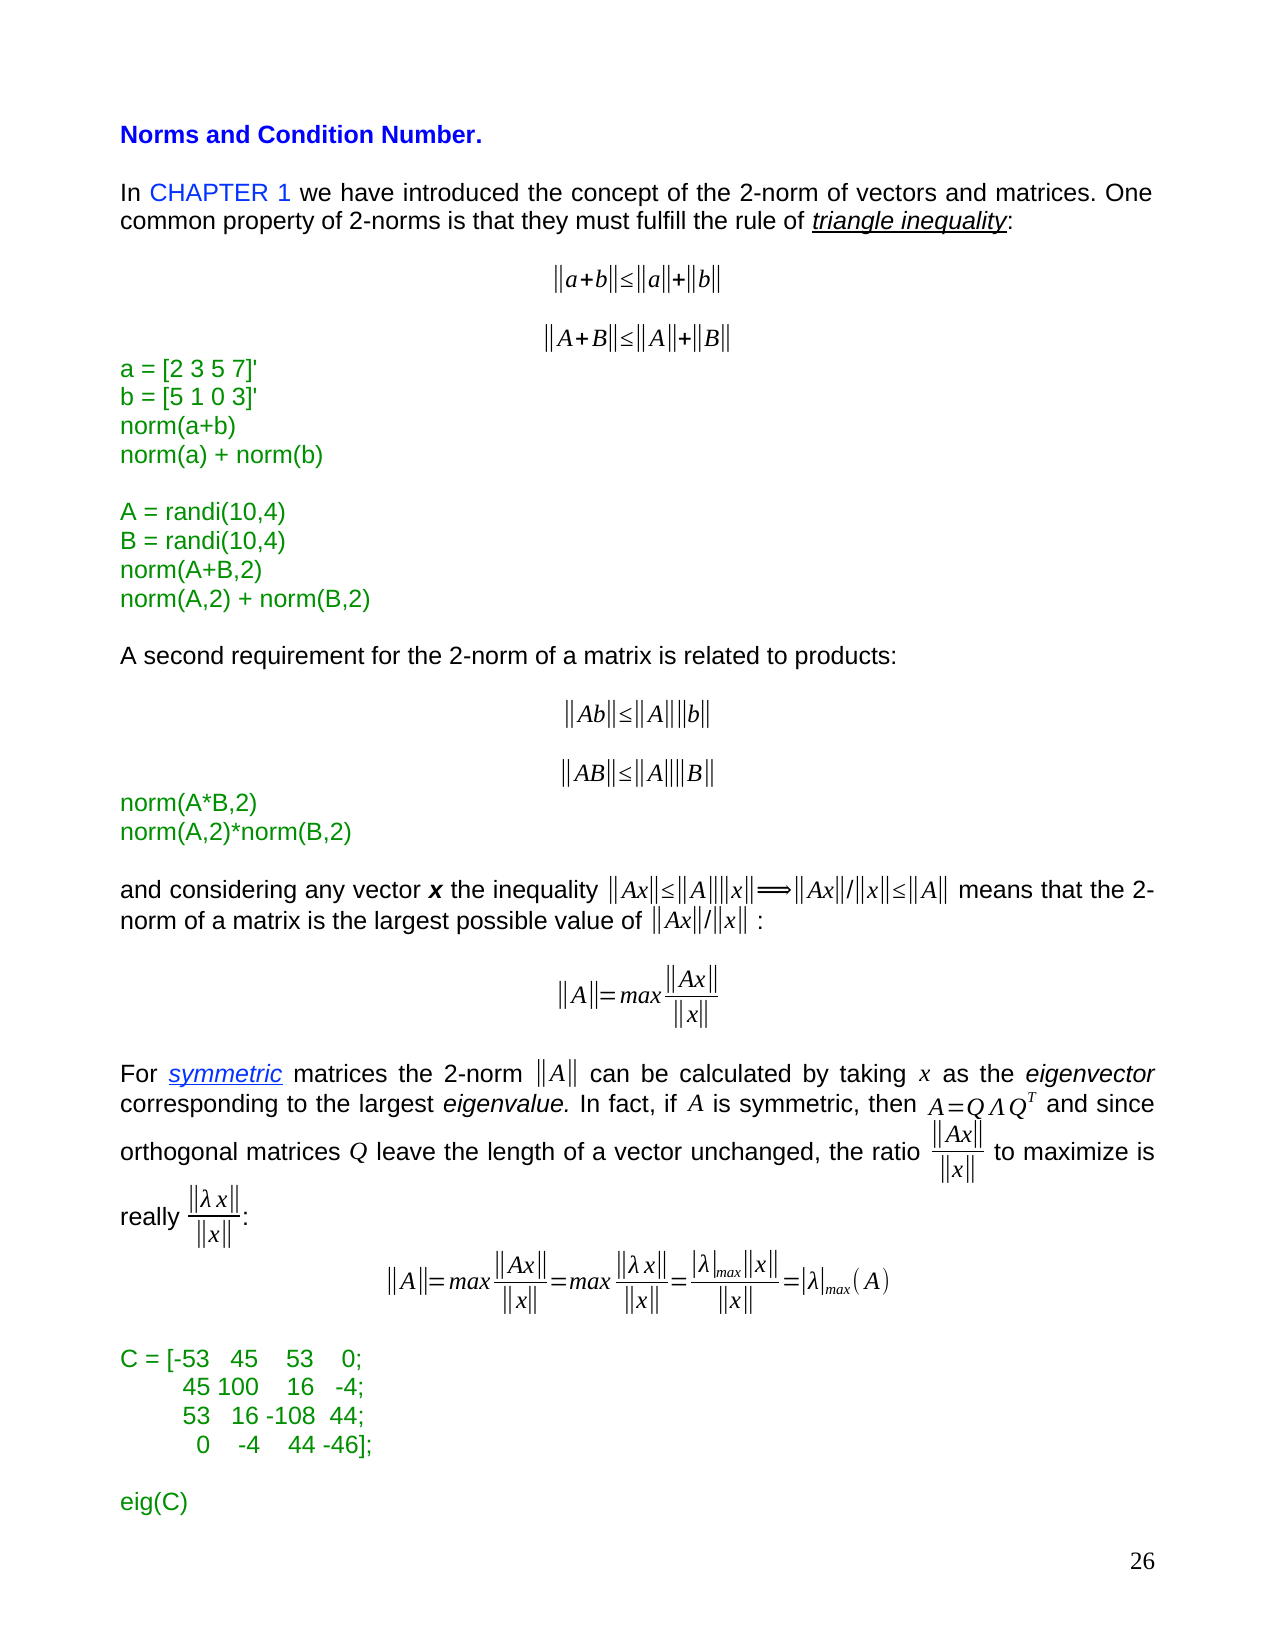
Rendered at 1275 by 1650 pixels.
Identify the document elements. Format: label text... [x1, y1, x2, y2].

text In CHAPTER 1 we have introduced the concept of the 2-norm of vectors and matrices. One common property of 2-norms is that they must fulfill the rule of triangle inequality: [120, 177, 1155, 235]
text norm(a) + norm(b) [120, 440, 1155, 468]
text B = randi(10,4) [120, 526, 1155, 555]
text A = randi(10,4) [120, 497, 1155, 526]
text 45 100 16 -4; [120, 1372, 1155, 1401]
text C = [-53 45 53 0; [120, 1344, 1155, 1372]
text norm(A*B,2) [120, 788, 1155, 817]
text b = [5 1 0 3]' [120, 382, 1155, 411]
text A second requirement for the 2-norm of a matrix is related to products: [120, 641, 1155, 670]
text norm(a+b) [120, 411, 1155, 440]
text norm(A+B,2) [120, 555, 1155, 583]
text 0 -4 44 -46]; [120, 1430, 1155, 1459]
text eig(C) [120, 1487, 1155, 1516]
text and considering any vector x the inequality means that the 2-norm of a matrix is the largest possible value of : [120, 874, 1155, 936]
text norm(A,2) + norm(B,2) [120, 583, 1155, 612]
text 53 16 -108 44; [120, 1401, 1155, 1430]
text norm(A,2)*norm(B,2) [120, 817, 1155, 846]
text a = [2 3 5 7]' [120, 353, 1155, 382]
text Norms and Condition Number. [120, 120, 1155, 149]
text For symmetric matrices the 2-norm can be calculated by taking as the eigenvector corresponding to the largest eigenvalue. In fact, if is symmetric, then and since orthogonal matrices leave the length of a vector unchanged, the ratio to maximize is really : [120, 1058, 1155, 1249]
